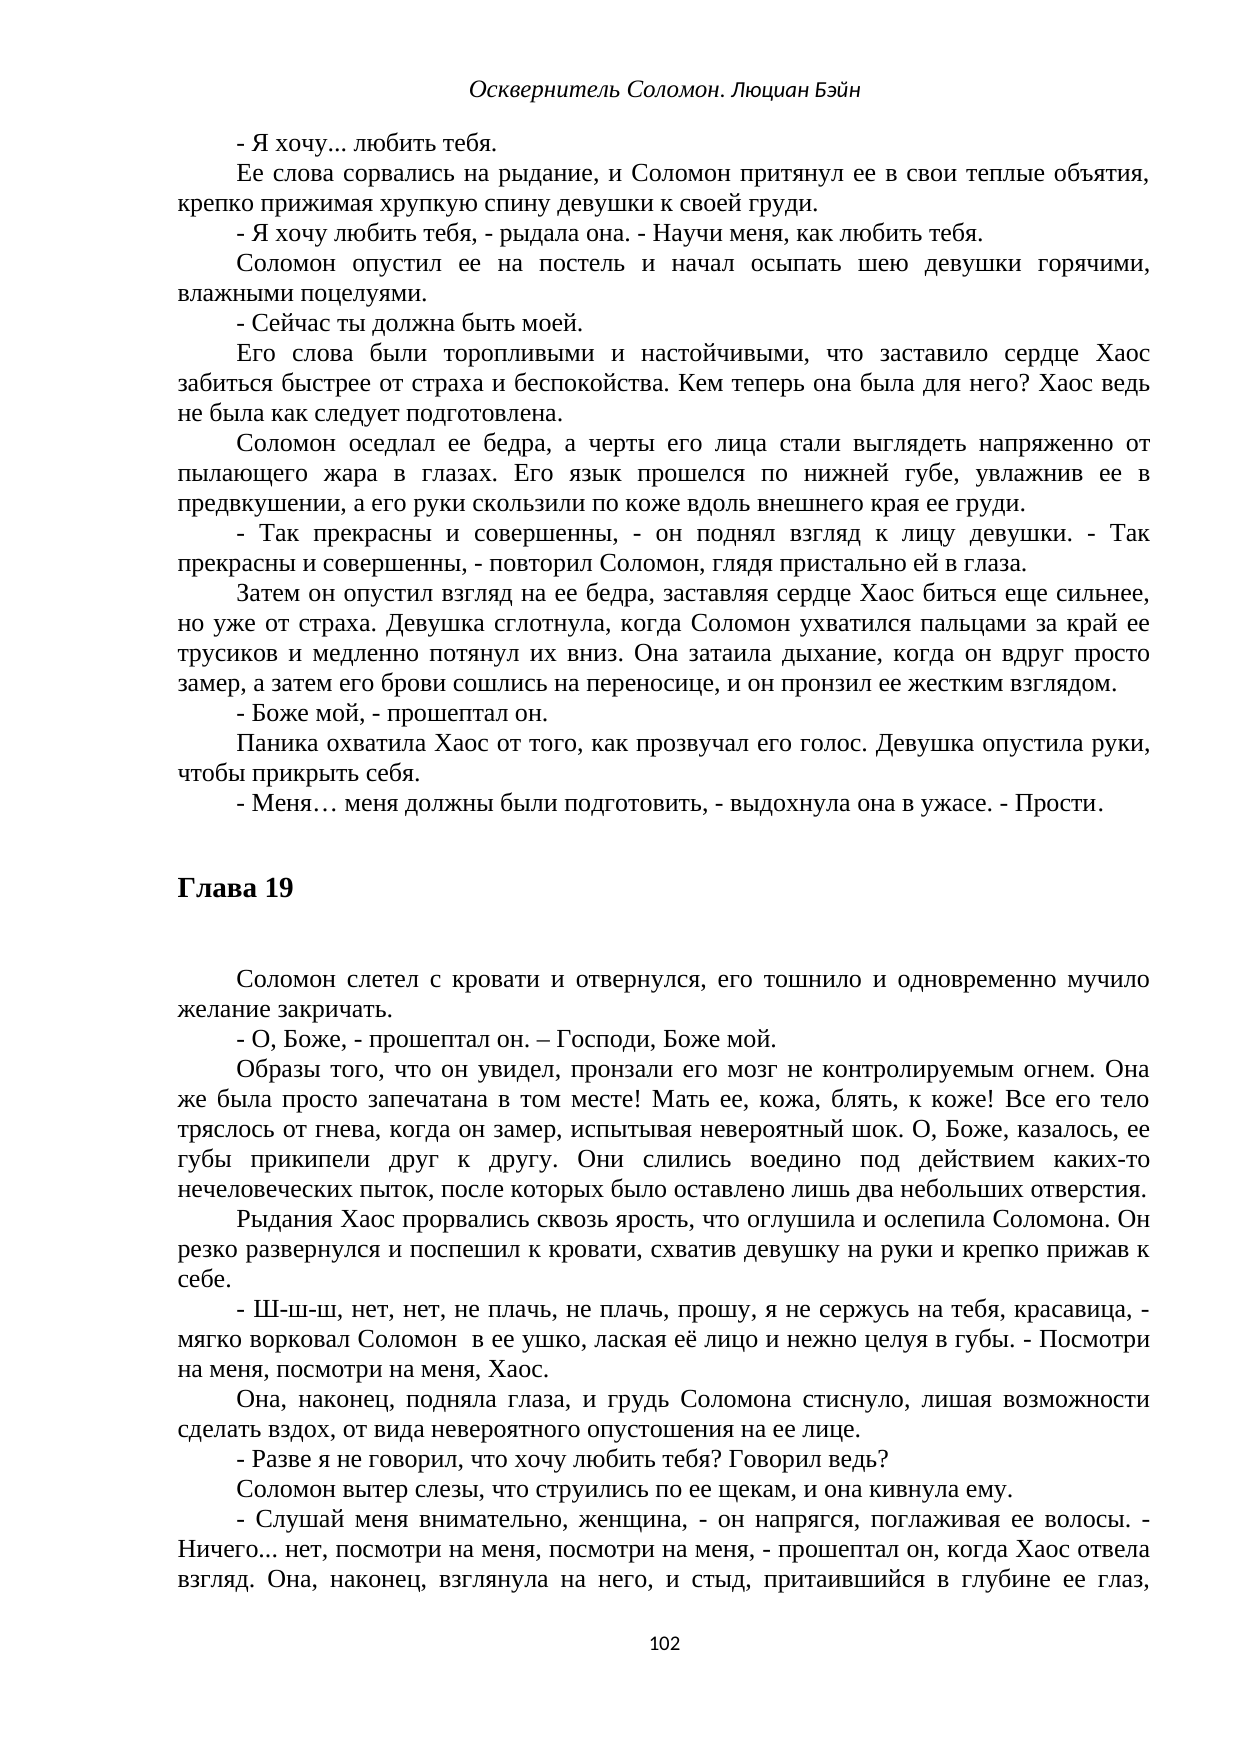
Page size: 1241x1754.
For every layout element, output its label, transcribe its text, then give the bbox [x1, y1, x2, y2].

text Паника охватила Хаос от того, как прозвучал его голос. Девушка опустила руки, чтобы прикрыть себя. [177, 727, 1152, 787]
text Соломон оседлал ее бедра, а черты его лица стали выглядеть напряженно от пылающего жара в глазах. Его язык прошелся по нижней губе, увлажнив ее в предвкушении, а его руки скользили по коже вдоль внешнего края ее груди. [177, 427, 1152, 517]
text - Меня… меня должны были подготовить, - выдохнула она в ужасе. - Прости. [177, 787, 1152, 817]
text Соломон вытер слезы, что струились по ее щекам, и она кивнула ему. [177, 1473, 1152, 1503]
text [177, 1503, 1152, 1593]
text Соломон слетел с кровати и отвернулся, его тошнило и одновременно мучило желание закричать. [177, 963, 1152, 1023]
text Соломон опустил ее на постель и начал осыпать шею девушки горячими, влажными поцелуями. [177, 247, 1152, 307]
text Рыдания Хаос прорвались сквозь ярость, что оглушила и ослепила Соломона. Он резко развернулся и поспешил к кровати, схватив девушку на руки и крепко прижав к себе. [177, 1203, 1152, 1293]
text Ее слова сорвались на рыдание, и Соломон притянул ее в свои теплые объятия, крепко прижимая хрупкую спину девушки к своей груди. [177, 157, 1152, 217]
text Его слова были торопливыми и настойчивыми, что заставило сердце Хаос забиться быстрее от страха и беспокойства. Кем теперь она была для него? Хаос ведь не была как следует подготовлена. [177, 337, 1152, 427]
text Глава 19 [177, 871, 1152, 904]
text - О, Боже, - прошептал он. – Господи, Боже мой. [177, 1023, 1152, 1053]
text - Сейчас ты должна быть моей. [177, 307, 1152, 337]
text Она, наконец, подняла глаза, и грудь Соломона стиснуло, лишая возможности сделать вздох, от вида невероятного опустошения на ее лице. [177, 1383, 1152, 1443]
text - Я хочу... любить тебя. [177, 127, 1152, 157]
text Образы того, что он увидел, пронзали его мозг не контролируемым огнем. Она же была просто запечатана в том месте! Мать ее, кожа, блять, к коже! Все его тело тряслось от гнева, когда он замер, испытывая невероятный шок. О, Боже, казалось, ее губы прикипели друг к другу. Они слились воедино под действием каких-то нечеловеческих пыток, после которых было оставлено лишь два небольших отверстия. [177, 1053, 1152, 1203]
text - Я хочу любить тебя, - рыдала она. - Научи меня, как любить тебя. [177, 217, 1152, 247]
text - Боже мой, - прошептал он. [177, 697, 1152, 727]
text Затем он опустил взгляд на ее бедра, заставляя сердце Хаос биться еще сильнее, но уже от страха. Девушка сглотнула, когда Соломон ухватился пальцами за край ее трусиков и медленно потянул их вниз. Она затаила дыхание, когда он вдруг просто замер, а затем его брови сошлись на переносице, и он пронзил ее жестким взглядом. [177, 577, 1152, 697]
text - Разве я не говорил, что хочу любить тебя? Говорил ведь? [177, 1443, 1152, 1473]
text - Ш-ш-ш, нет, нет, не плачь, не плачь, прошу, я не сержусь на тебя, красавица, - мягко ворковал Соломон в ее ушко, лаская её лицо и нежно целуя в губы. - Посмотри на меня, посмотри на меня, Хаос. [177, 1293, 1152, 1383]
text - Так прекрасны и совершенны, - он поднял взгляд к лицу девушки. - Так прекрасны и совершенны, - повторил Соломон, глядя пристально ей в глаза. [177, 517, 1152, 577]
